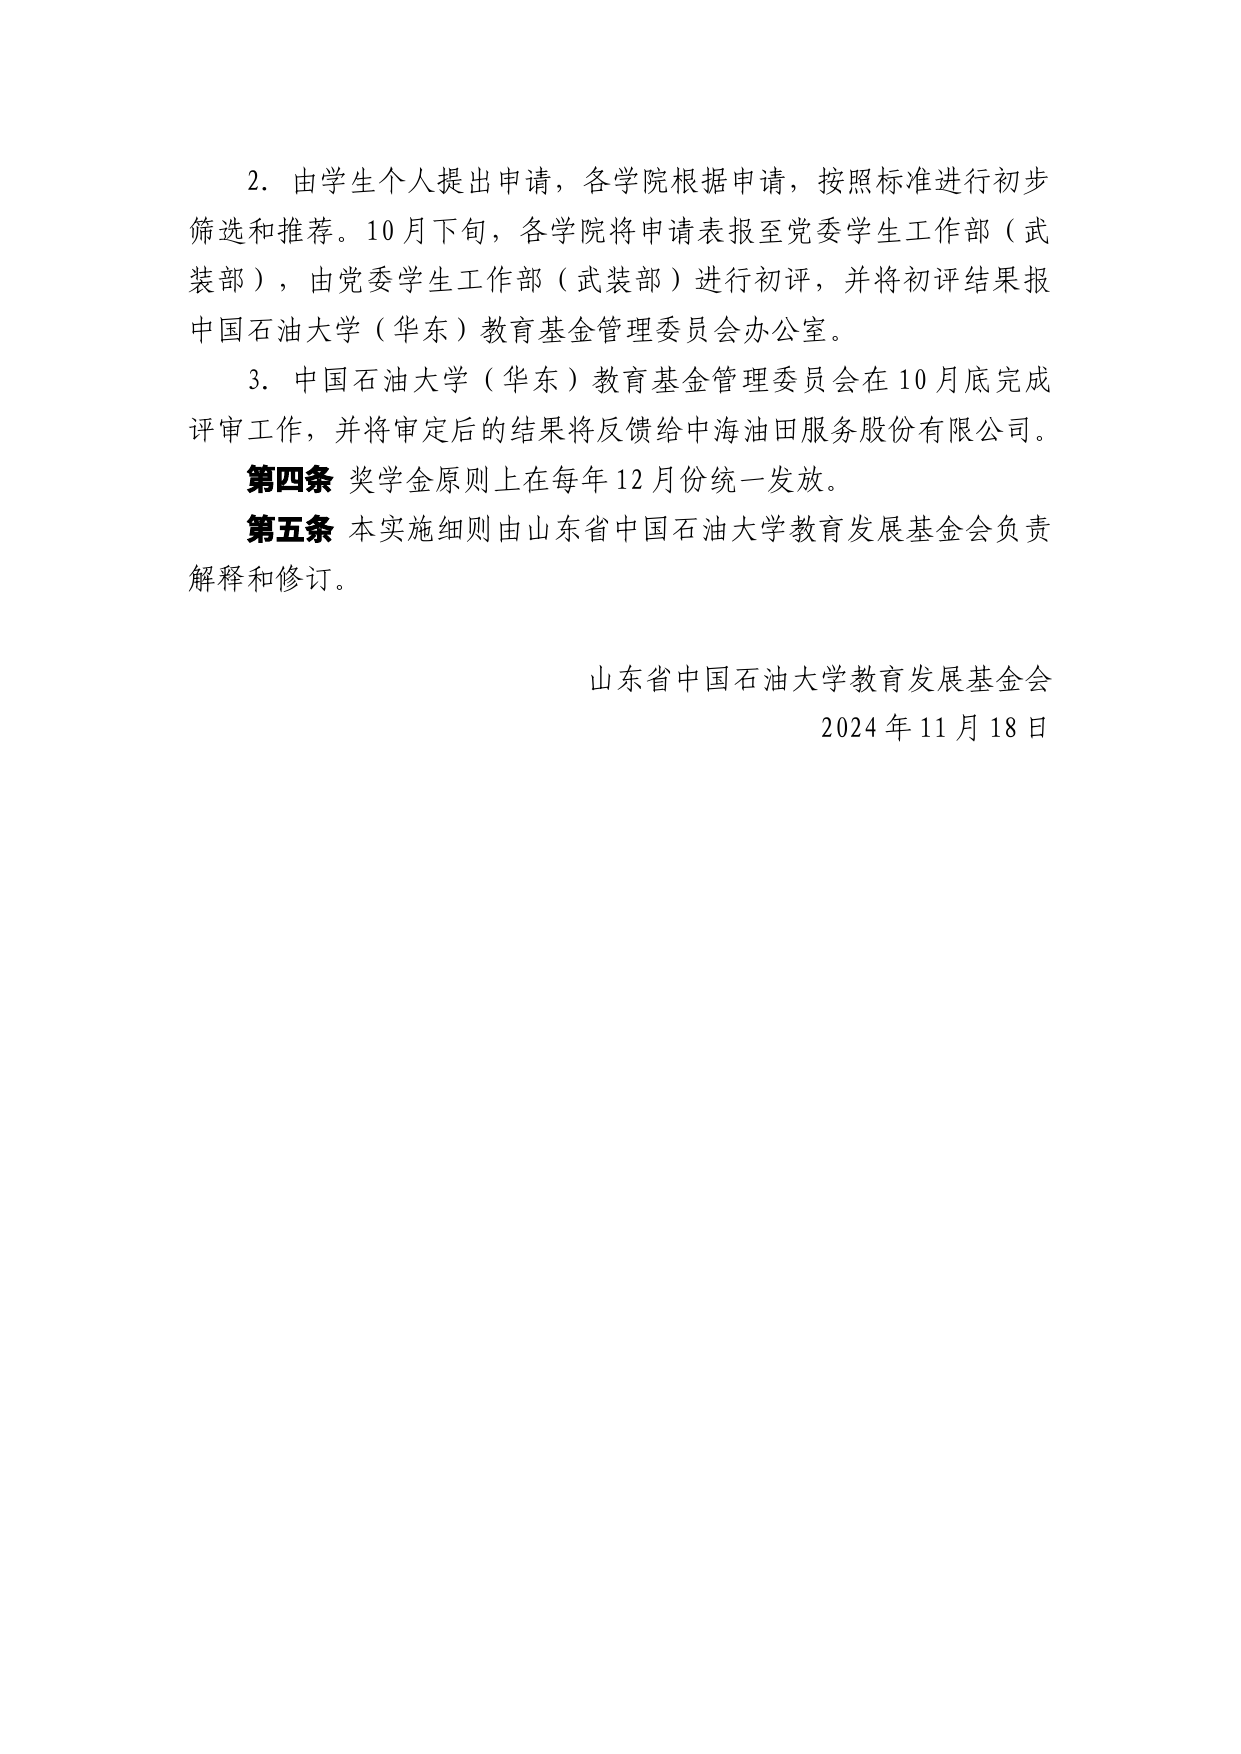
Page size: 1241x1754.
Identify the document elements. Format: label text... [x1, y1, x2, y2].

text 第五条 本实施细则由山东省中国石油大学教育发展基金会负责解释和修订。 [187, 511, 1053, 593]
text 第四条 奖学金原则上在每年12月份统一发放。 [187, 461, 1053, 494]
text 3．中国石油大学（华东）教育基金管理委员会在10月底完成评审工作，并将审定后的结果将反馈给中海油田服务股份有限公司。 [187, 361, 1053, 444]
text 山东省中国石油大学教育发展基金会 [187, 660, 1053, 693]
text 2024年11月18日 [187, 710, 1053, 743]
text 2．由学生个人提出申请，各学院根据申请，按照标准进行初步筛选和推荐。10月下旬，各学院将申请表报至党委学生工作部（武装部），由党委学生工作部（武装部）进行初评，并将初评结果报中国石油大学（华东）教育基金管理委员会办公室。 [187, 162, 1053, 344]
